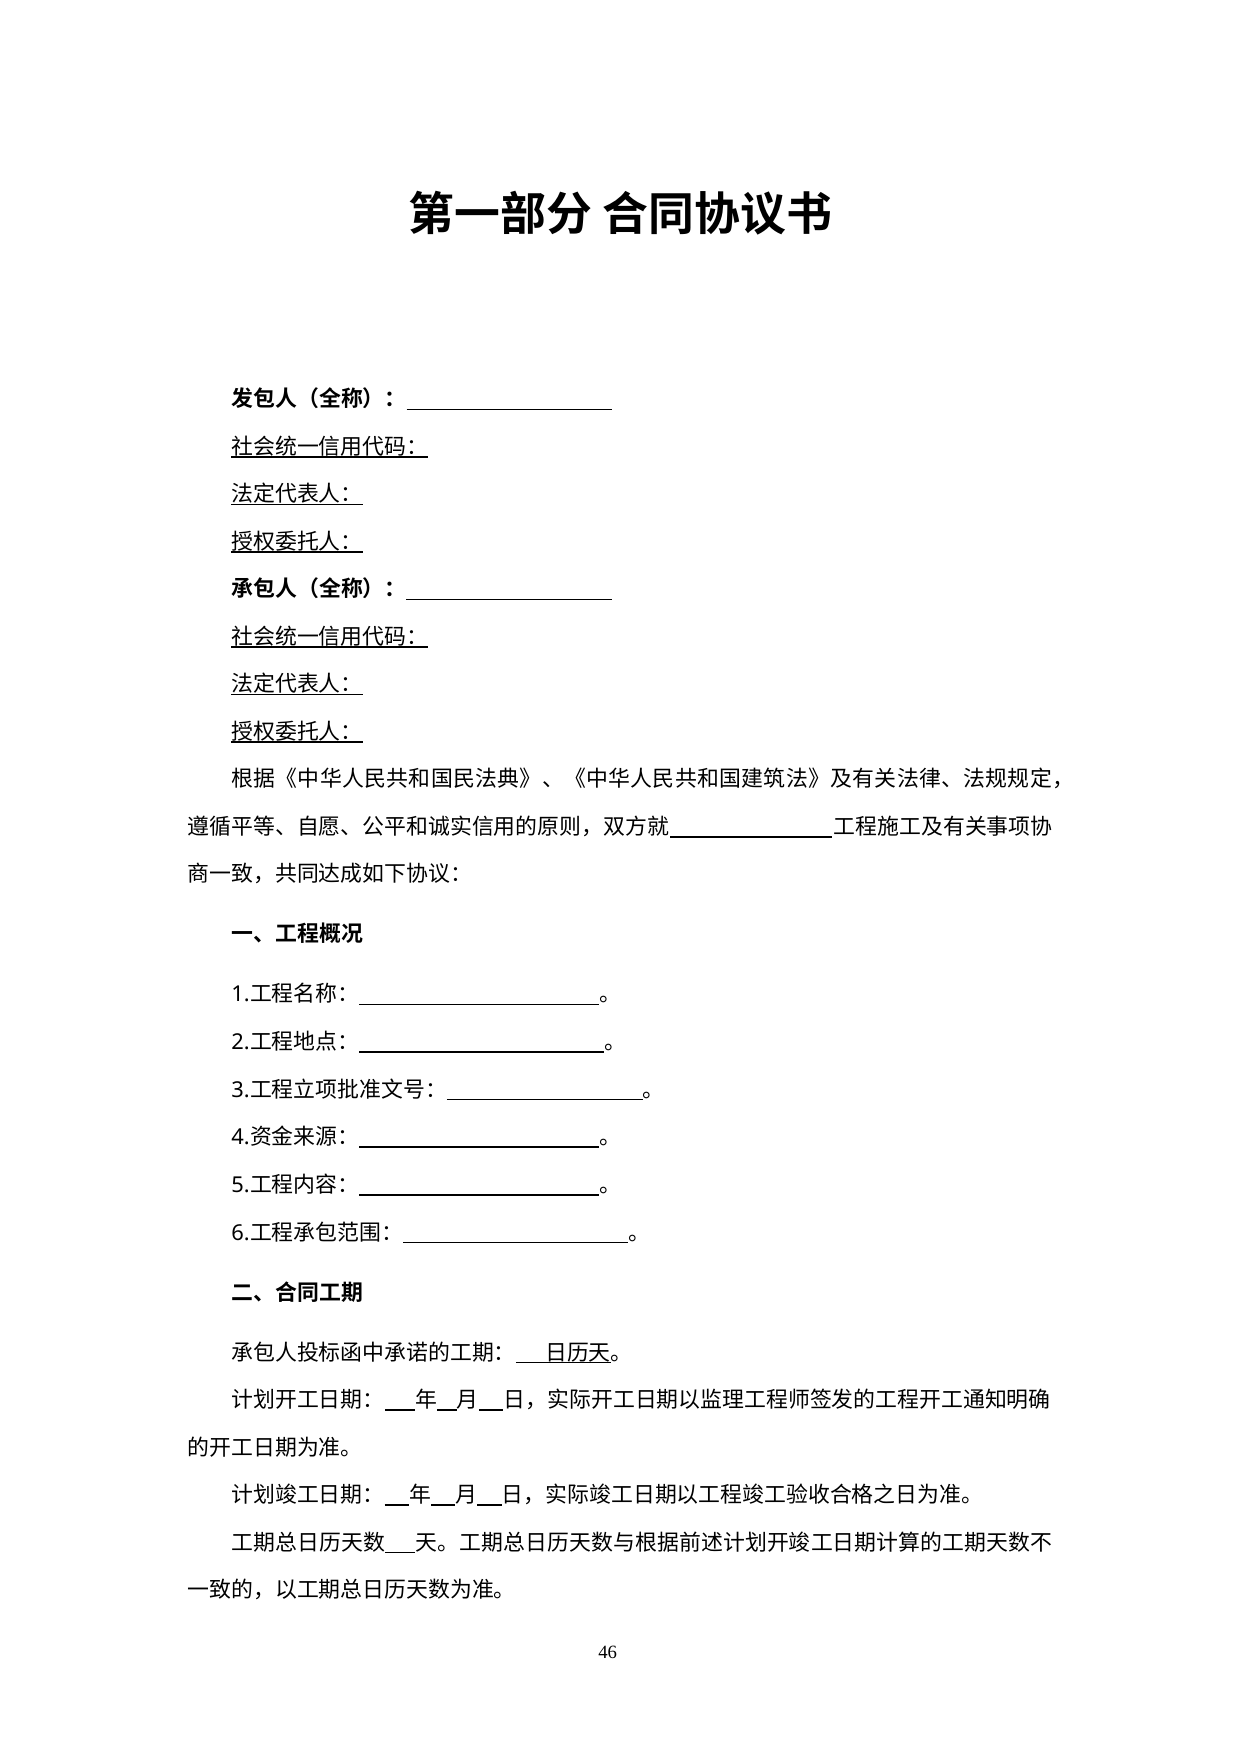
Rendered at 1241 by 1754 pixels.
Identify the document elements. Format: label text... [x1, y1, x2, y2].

subtitle 一、工程概况 [187, 916, 1053, 948]
subtitle 二、合同工期 [187, 1274, 1053, 1306]
text 承包人投标函中承诺的工期： 日历天。 [187, 1334, 1053, 1366]
text 5.工程内容： 。 [187, 1167, 1053, 1199]
text 2.工程地点： 。 [187, 1024, 1053, 1056]
text 计划开工日期： 年 月 日，实际开工日期以监理工程师签发的工程开工通知明确的开工日期为准。 [187, 1382, 1053, 1461]
text 6.工程承包范围： 。 [187, 1214, 1053, 1246]
text 3.工程立项批准文号： 。 [187, 1072, 1053, 1103]
text 授权委托人： [187, 524, 1053, 556]
subtitle 第一部分 合同协议书 [187, 177, 1053, 243]
text 发包人（全称）： [187, 381, 1053, 413]
text 计划竣工日期： 年 月 日，实际竣工日期以工程竣工验收合格之日为准。 [187, 1477, 1053, 1509]
text 1.工程名称： 。 [187, 976, 1053, 1008]
text 社会统一信用代码： [187, 429, 1053, 461]
text 授权委托人： [187, 714, 1053, 746]
text 承包人（全称）： [187, 571, 1053, 603]
text 法定代表人： [187, 666, 1053, 698]
text 工期总日历天数 天。工期总日历天数与根据前述计划开竣工日期计算的工期天数不一致的，以工期总日历天数为准。 [187, 1524, 1053, 1604]
text 社会统一信用代码： [187, 619, 1053, 651]
text 4.资金来源： 。 [187, 1119, 1053, 1151]
text 根据《中华人民共和国民法典》、《中华人民共和国建筑法》及有关法律、法规规定，遵循平等、自愿、公平和诚实信用的原则，双方就 工程施工及有关事项协商一致，共同达成如下协议： [187, 761, 1053, 888]
text 法定代表人： [187, 476, 1053, 508]
